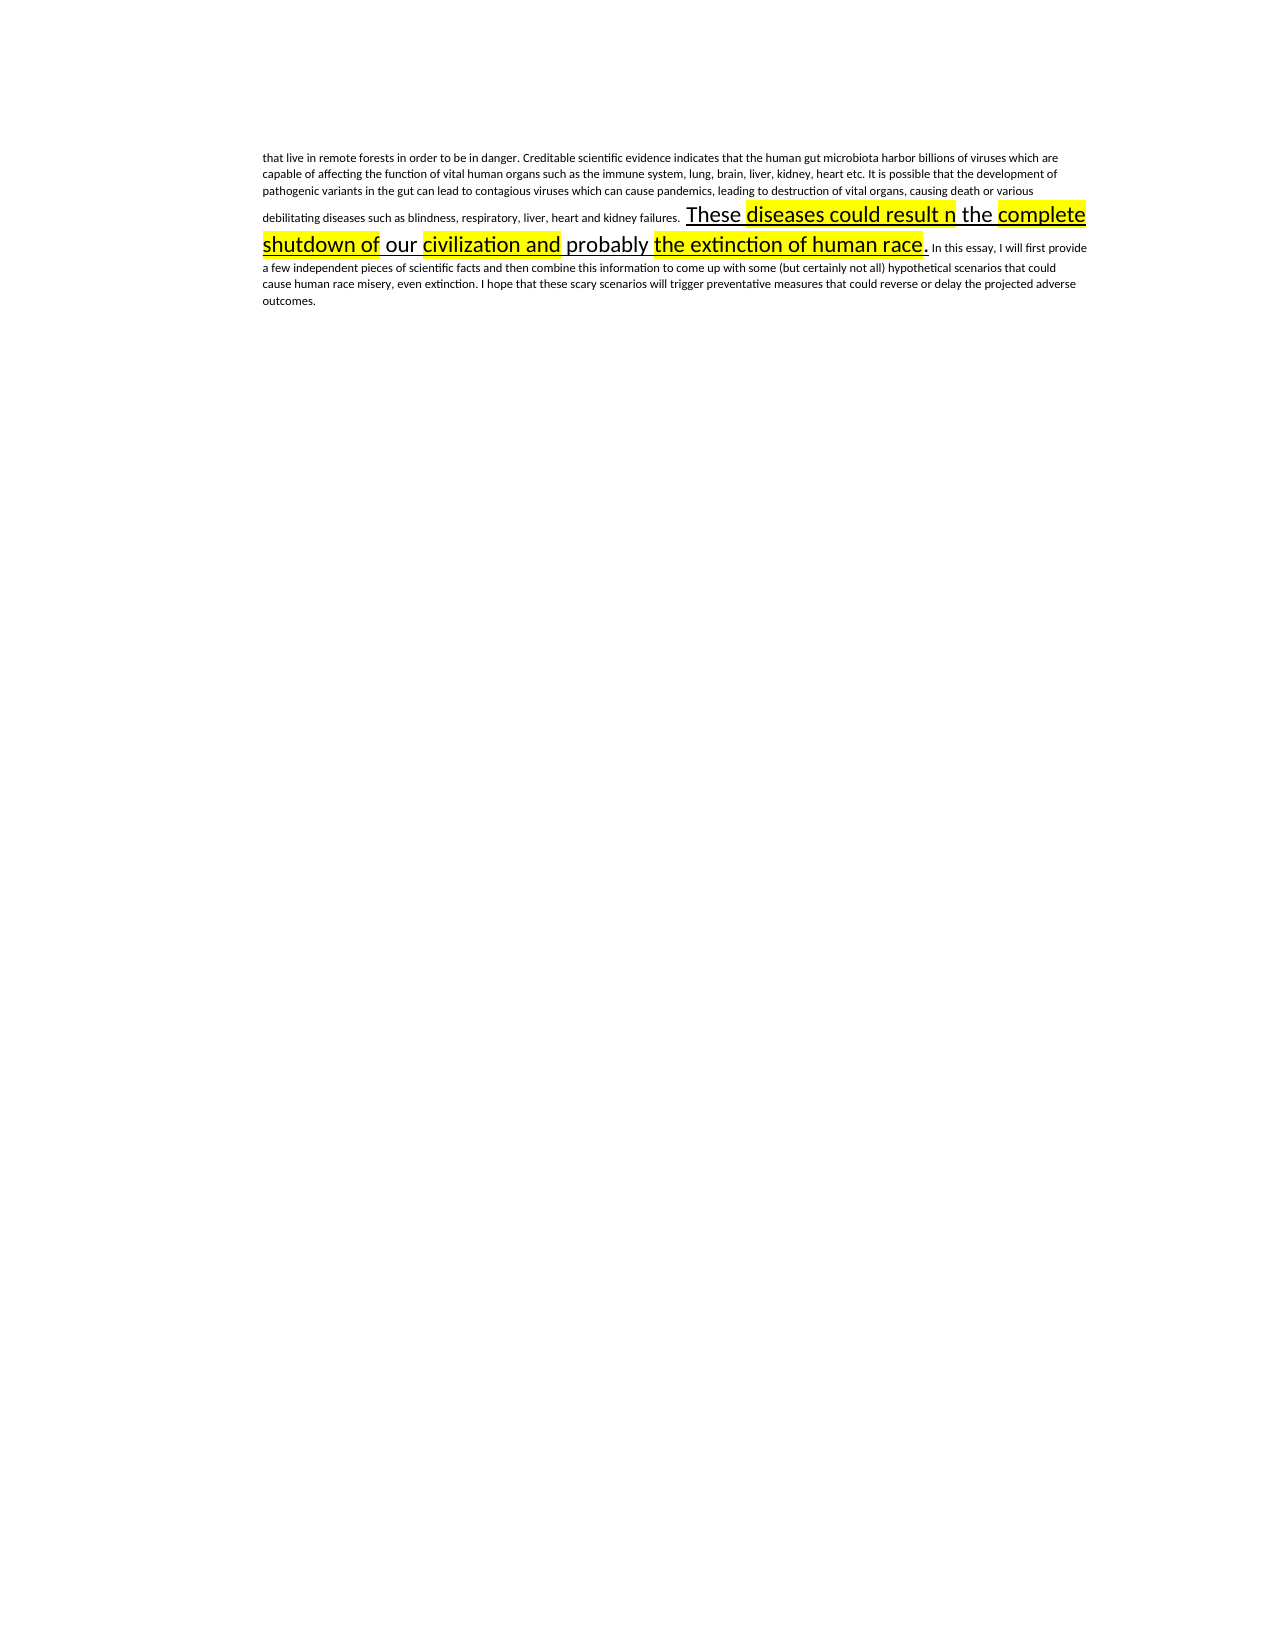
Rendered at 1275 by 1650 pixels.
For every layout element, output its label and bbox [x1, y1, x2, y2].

text [262, 150, 1087, 308]
